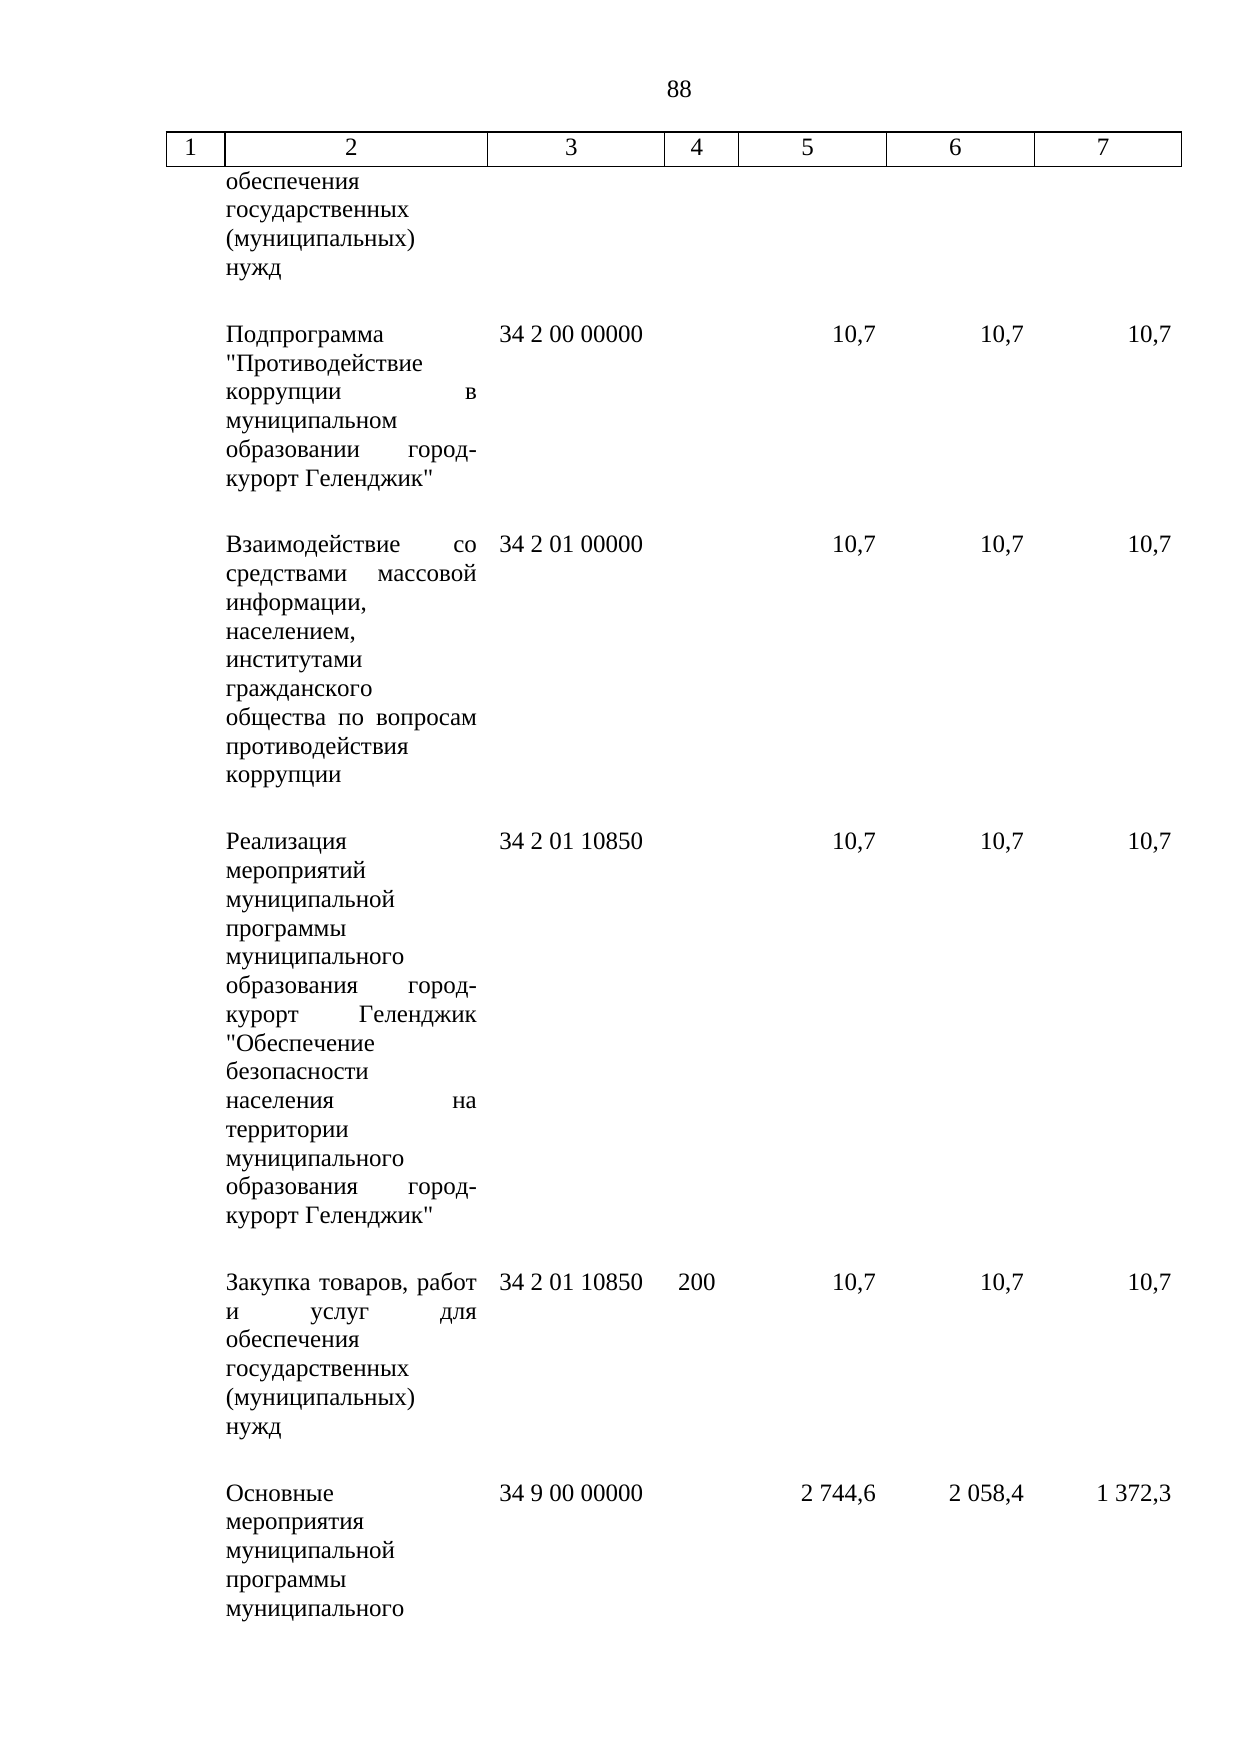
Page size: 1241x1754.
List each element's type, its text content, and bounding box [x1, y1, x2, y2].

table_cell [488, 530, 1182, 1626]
table_header 3 [488, 133, 664, 166]
table_header 6 [887, 133, 1034, 166]
table_header 5 [739, 133, 886, 166]
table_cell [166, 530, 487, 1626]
table_header 2 [226, 133, 487, 166]
table_header 4 [665, 133, 738, 166]
table_header 7 [1035, 133, 1181, 166]
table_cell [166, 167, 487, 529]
table_header 1 [167, 133, 224, 166]
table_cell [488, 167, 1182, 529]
